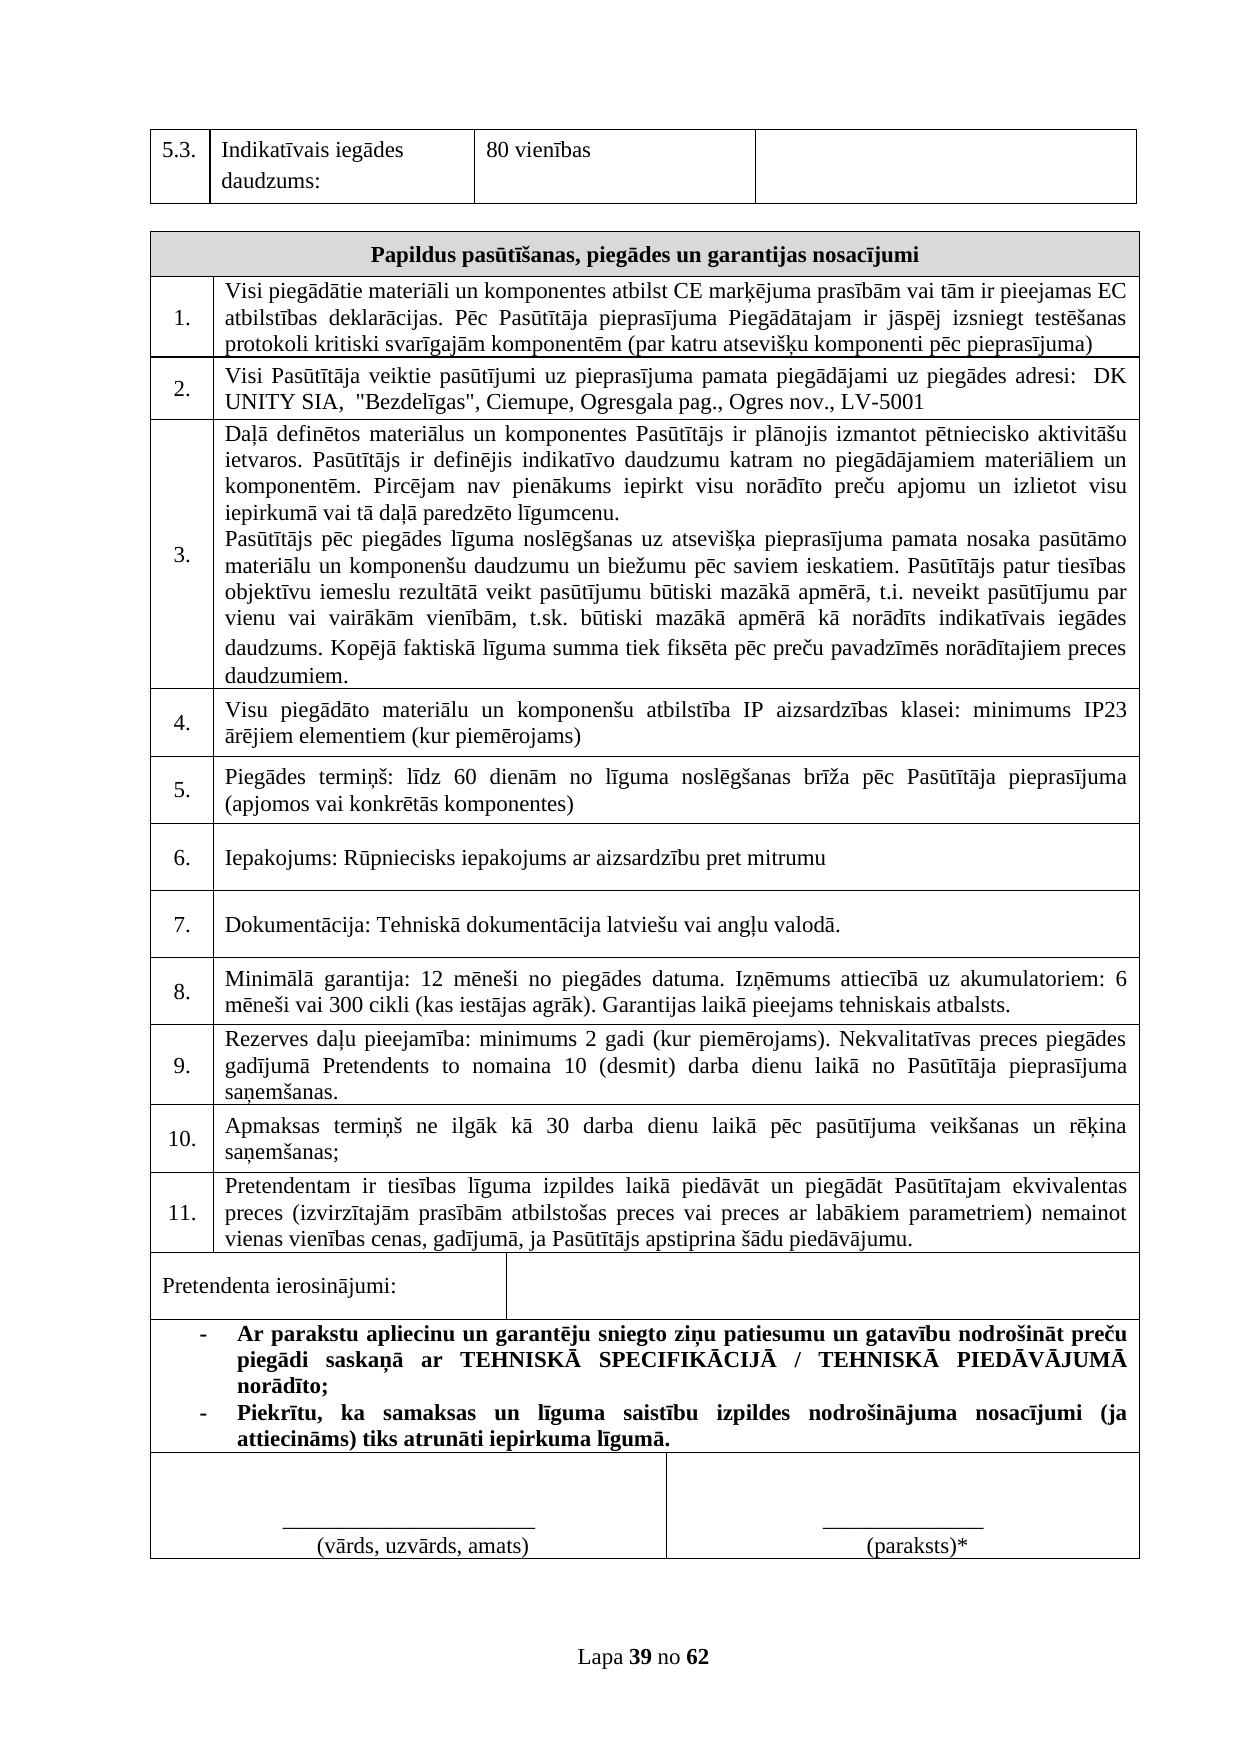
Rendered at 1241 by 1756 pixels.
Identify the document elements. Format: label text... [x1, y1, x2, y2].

table_cell Minimālā garantija: 12 mēneši no piegādes datuma. Izņēmums attiecībā uz akumulatoriem: 6 mēneši vai 300 cikli (kas iestājas agrāk). Garantijas laikā pieejams tehniskais atbalsts. [214, 958, 1139, 1024]
table_cell Dokumentācija: Tehniskā dokumentācija latviešu vai angļu valodā. [214, 891, 1139, 957]
table_header Papildus pasūtīšanas, piegādes un garantijas nosacījumi [151, 232, 1139, 276]
table_cell 8. [151, 958, 213, 1024]
table_cell [756, 130, 1136, 203]
table_cell Apmaksas termiņš ne ilgāk kā 30 darba dienu laikā pēc pasūtījuma veikšanas un rēķina saņemšanas; [214, 1105, 1139, 1172]
table_cell 5.3. [151, 130, 209, 203]
table_cell 2. [151, 358, 213, 419]
table_cell Visi piegādātie materiāli un komponentes atbilst CE marķējuma prasībām vai tām ir pieejamas EC atbilstības deklarācijas. Pēc Pasūtītāja pieprasījuma Piegādātajam ir jāspēj izsniegt testēšanas protokoli kritiski svarīgajām komponentēm (par katru atsevišķu komponenti pēc pieprasījuma) [214, 277, 1139, 356]
table_cell Iepakojums: Rūpniecisks iepakojums ar aizsardzību pret mitrumu [214, 824, 1139, 890]
table_cell 4. [151, 689, 213, 756]
table_cell 9. [151, 1025, 213, 1104]
table_cell Visi Pasūtītāja veiktie pasūtījumi uz pieprasījuma pamata piegādājami uz piegādes adresi: DK UNITY SIA, "Bezdelīgas", Ciemupe, Ogresgala pag., Ogres nov., LV-5001 [214, 358, 1139, 419]
table_cell 10. [151, 1105, 213, 1172]
table_cell ______________________ (vārds, uzvārds, amats) [151, 1453, 666, 1558]
table_cell Rezerves daļu pieejamība: minimums 2 gadi (kur piemērojams). Nekvalitatīvas preces piegādes gadījumā Pretendents to nomaina 10 (desmit) darba dienu laikā no Pasūtītāja pieprasījuma saņemšanas. [214, 1025, 1139, 1104]
table_cell ______________ (paraksts)* [667, 1453, 1139, 1558]
table_cell Pretendentam ir tiesības līguma izpildes laikā piedāvāt un piegādāt Pasūtītajam ekvivalentas preces (izvirzītajām prasībām atbilstošas preces vai preces ar labākiem parametriem) nemainot vienas vienības cenas, gadījumā, ja Pasūtītājs apstiprina šādu piedāvājumu. [214, 1173, 1139, 1252]
table_cell Ar parakstu apliecinu un garantēju sniegto ziņu patiesumu un gatavību nodrošināt preču piegādi saskaņā ar TEHNISKĀ SPECIFIKĀCIJĀ / TEHNISKĀ PIEDĀVĀJUMĀ norādīto; Piekrītu, ka samaksas un līguma saistību izpildes nodrošinājuma nosacījumi (ja attiecināms) tiks atrunāti iepirkuma līgumā. [151, 1320, 1139, 1452]
table_cell Daļā definētos materiālus un komponentes Pasūtītājs ir plānojis izmantot pētniecisko aktivitāšu ietvaros. Pasūtītājs ir definējis indikatīvo daudzumu katram no piegādājamiem materiāliem un komponentēm. Pircējam nav pienākums iepirkt visu norādīto preču apjomu un izlietot visu iepirkumā vai tā daļā paredzēto līgumcenu. Pasūtītājs pēc piegādes līguma noslēgšanas uz atsevišķa pieprasījuma pamata nosaka pasūtāmo materiālu un komponenšu daudzumu un biežumu pēc saviem ieskatiem. Pasūtītājs patur tiesības objektīvu iemeslu rezultātā veikt pasūtījumu būtiski mazākā apmērā, t.i. neveikt pasūtījumu par vienu vai vairākām vienībām, t.sk. būtiski mazākā apmērā kā norādīts indikatīvais iegādes daudzums. Kopējā faktiskā līguma summa tiek fiksēta pēc preču pavadzīmēs norādītajiem preces daudzumiem. [214, 420, 1139, 688]
table_cell [507, 1253, 1139, 1319]
table_cell 3. [151, 420, 213, 688]
table_cell 11. [151, 1173, 213, 1252]
table_cell Indikatīvais iegādes daudzums: [211, 130, 474, 203]
table_cell 80 vienības [475, 130, 755, 203]
table_cell Piegādes termiņš: līdz 60 dienām no līguma noslēgšanas brīža pēc Pasūtītāja pieprasījuma (apjomos vai konkrētās komponentes) [214, 757, 1139, 823]
table_cell 7. [151, 891, 213, 957]
table_cell Pretendenta ierosinājumi: [151, 1253, 506, 1319]
table_cell 1. [151, 277, 213, 356]
table_cell Visu piegādāto materiālu un komponenšu atbilstība IP aizsardzības klasei: minimums IP23 ārējiem elementiem (kur piemērojams) [214, 689, 1139, 756]
table_cell 6. [151, 824, 213, 890]
table_cell 5. [151, 757, 213, 823]
